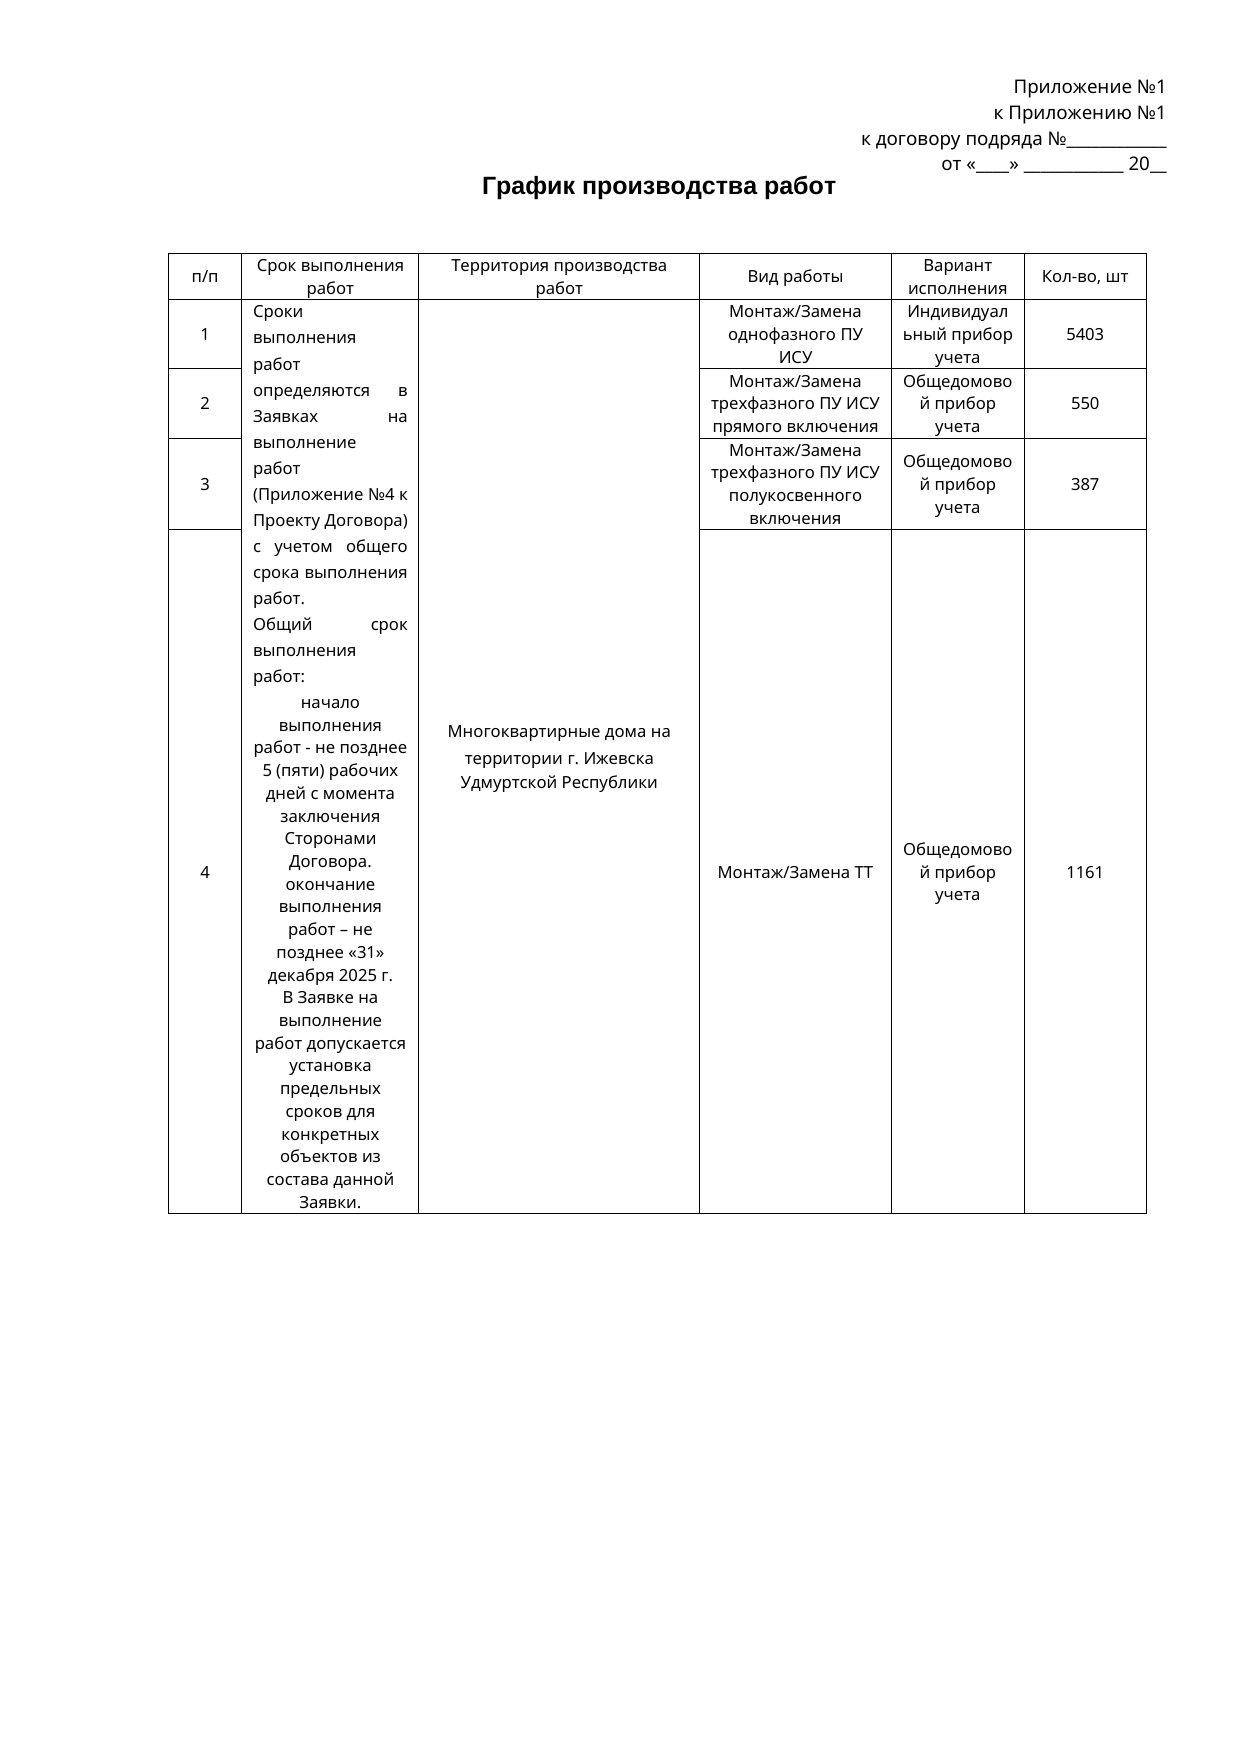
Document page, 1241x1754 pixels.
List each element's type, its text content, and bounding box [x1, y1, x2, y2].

table_cell Общедомовой прибор учета [892, 369, 1024, 437]
table_cell Сроки выполнения работ определяются в Заявках на выполнение работ (Приложение №4 к Проекту Договора) с учетом общего срока выполнения работ. Общий срок выполнения работ: начало выполнения работ - не позднее 5 (пяти) рабочих дней с момента заключения Сторонами Договора. окончание выполнения работ – не позднее «31» декабря 2025 г. В Заявке на выполнение работ допускается установка предельных сроков для конкретных объектов из состава данной Заявки. [242, 300, 418, 1213]
table_cell Монтаж/Замена трехфазного ПУ ИСУ полукосвенного включения [700, 439, 891, 529]
table_cell Общедомовой прибор учета [892, 439, 1024, 529]
table_header Кол-во, шт [1025, 254, 1146, 299]
text к договору подряда №____________ [856, 125, 1167, 150]
table_cell Многоквартирные дома на территории г. Ижевска Удмуртской Республики [419, 300, 699, 1213]
table_cell Общедомовой прибор учета [892, 530, 1024, 1213]
table_cell Монтаж/Замена однофазного ПУ ИСУ [700, 300, 891, 368]
text к Приложению №1 [856, 99, 1167, 125]
table_cell 5403 [1025, 300, 1146, 368]
table_cell Монтаж/Замена ТТ [700, 530, 891, 1213]
table_cell 1161 [1025, 530, 1146, 1213]
table_cell 2 [169, 369, 241, 437]
table_header Срок выполнения работ [242, 254, 418, 299]
text График производства работ [152, 176, 534, 199]
table_cell Индивидуальный прибор учета [892, 300, 1024, 368]
table_cell 3 [169, 439, 241, 529]
table_cell 550 [1025, 369, 1146, 437]
table_header Вариант исполнения [892, 254, 1024, 299]
table_header Территория производства работ [419, 254, 699, 299]
table_header п/п [169, 254, 241, 299]
table_cell Монтаж/Замена трехфазного ПУ ИСУ прямого включения [700, 369, 891, 437]
table_cell 4 [169, 530, 241, 1213]
text от «____» ____________ 20__ [856, 150, 1167, 176]
subtitle Приложение №1 [856, 74, 1167, 99]
text График производства работ [537, 176, 1167, 199]
table_cell 1 [169, 300, 241, 368]
table_cell 387 [1025, 439, 1146, 529]
table_header Вид работы [700, 254, 891, 299]
